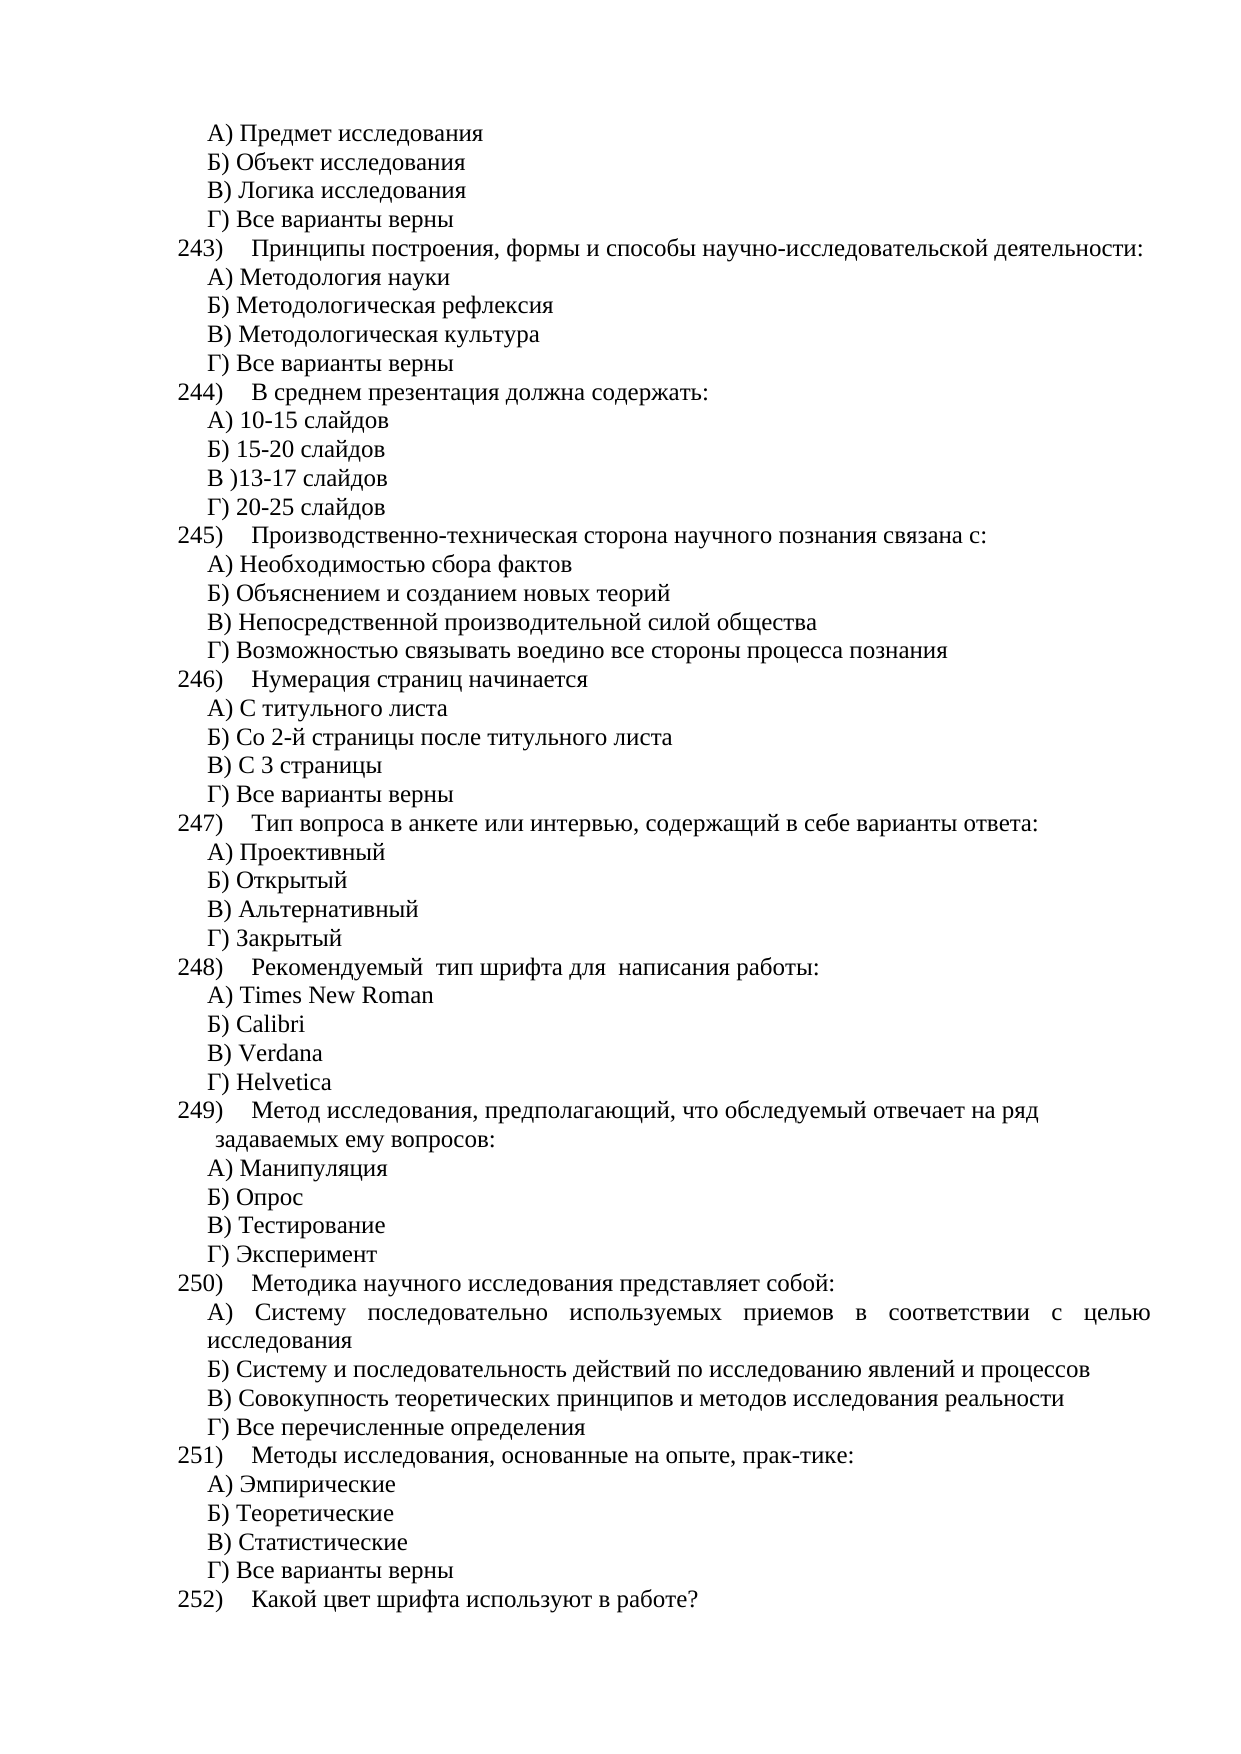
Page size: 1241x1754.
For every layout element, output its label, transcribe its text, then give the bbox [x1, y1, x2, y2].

text А) Манипуляция [207, 1153, 1152, 1182]
text А) Методология науки [207, 262, 1152, 291]
text Г) Helvetica [207, 1067, 1152, 1096]
text В) Методологическая культура [207, 319, 1152, 348]
list Принципы построения, формы и способы научно-исследовательской деятельности: [177, 233, 1152, 262]
list Нумерация страниц начинается [177, 664, 1152, 693]
list Метод исследования, предполагающий, что обследуемый отвечает на ряд задаваемых ему вопросов: [177, 1096, 1152, 1153]
list Какой цвет шрифта используют в работе? [177, 1584, 1152, 1613]
text Б) Со 2-й страницы после титульного листа [207, 722, 1152, 751]
text А) Проективный [207, 837, 1152, 866]
text Г) Все перечисленные определения [207, 1412, 1152, 1441]
list В среднем презентация должна содержать: [177, 377, 1152, 406]
list Методы исследования, основанные на опыте, прак-тике: [177, 1441, 1152, 1469]
text В) Альтернативный [207, 894, 1152, 923]
text В) Логика исследования [207, 176, 1152, 204]
text А) Times New Roman [207, 981, 1152, 1009]
list Тип вопроса в анкете или интервью, содержащий в себе варианты ответа: [177, 808, 1152, 837]
text В) Тестирование [207, 1211, 1152, 1239]
text Б) Систему и последовательность действий по исследованию явлений и процессов [207, 1354, 1152, 1383]
text Б) Открытый [207, 866, 1152, 894]
text Б) Опрос [207, 1182, 1152, 1211]
text А) Систему последовательно используемых приемов в соответствии с целью исследования [207, 1297, 1152, 1354]
text В) Статистические [207, 1527, 1152, 1556]
text А) Предмет исследования [207, 118, 1152, 147]
text В) Совокупность теоретических принципов и методов исследования реальности [207, 1383, 1152, 1412]
text В )13-17 слайдов [207, 463, 1152, 492]
list Рекомендуемый тип шрифта для написания работы: [177, 952, 1152, 981]
text А) Эмпирические [207, 1469, 1152, 1498]
text В) Verdana [207, 1038, 1152, 1067]
list Методика научного исследования представляет собой: [177, 1268, 1152, 1297]
text Г) Эксперимент [207, 1239, 1152, 1268]
text В) Непосредственной производительной силой общества [207, 607, 1152, 636]
text Б) Объект исследования [207, 147, 1152, 176]
text Г) Возможностью связывать воедино все стороны процесса познания [207, 636, 1152, 664]
text А) Необходимостью сбора фактов [207, 549, 1152, 578]
text В) С 3 страницы [207, 751, 1152, 779]
text Б) Calibri [207, 1009, 1152, 1038]
list Производственно-техническая сторона научного познания связана с: [177, 521, 1152, 549]
text Б) 15-20 слайдов [207, 434, 1152, 463]
text А) С титульного листа [207, 693, 1152, 722]
text Г) 20-25 слайдов [207, 492, 1152, 521]
text Г) Все варианты верны [207, 1556, 1152, 1584]
text Г) Все варианты верны [207, 348, 1152, 377]
text Б) Теоретические [207, 1498, 1152, 1527]
text Г) Все варианты верны [207, 204, 1152, 233]
text Б) Объяснением и созданием новых теорий [207, 578, 1152, 607]
text Г) Закрытый [207, 923, 1152, 952]
text Б) Методологическая рефлексия [207, 291, 1152, 319]
text А) 10-15 слайдов [207, 406, 1152, 434]
text Г) Все варианты верны [207, 779, 1152, 808]
